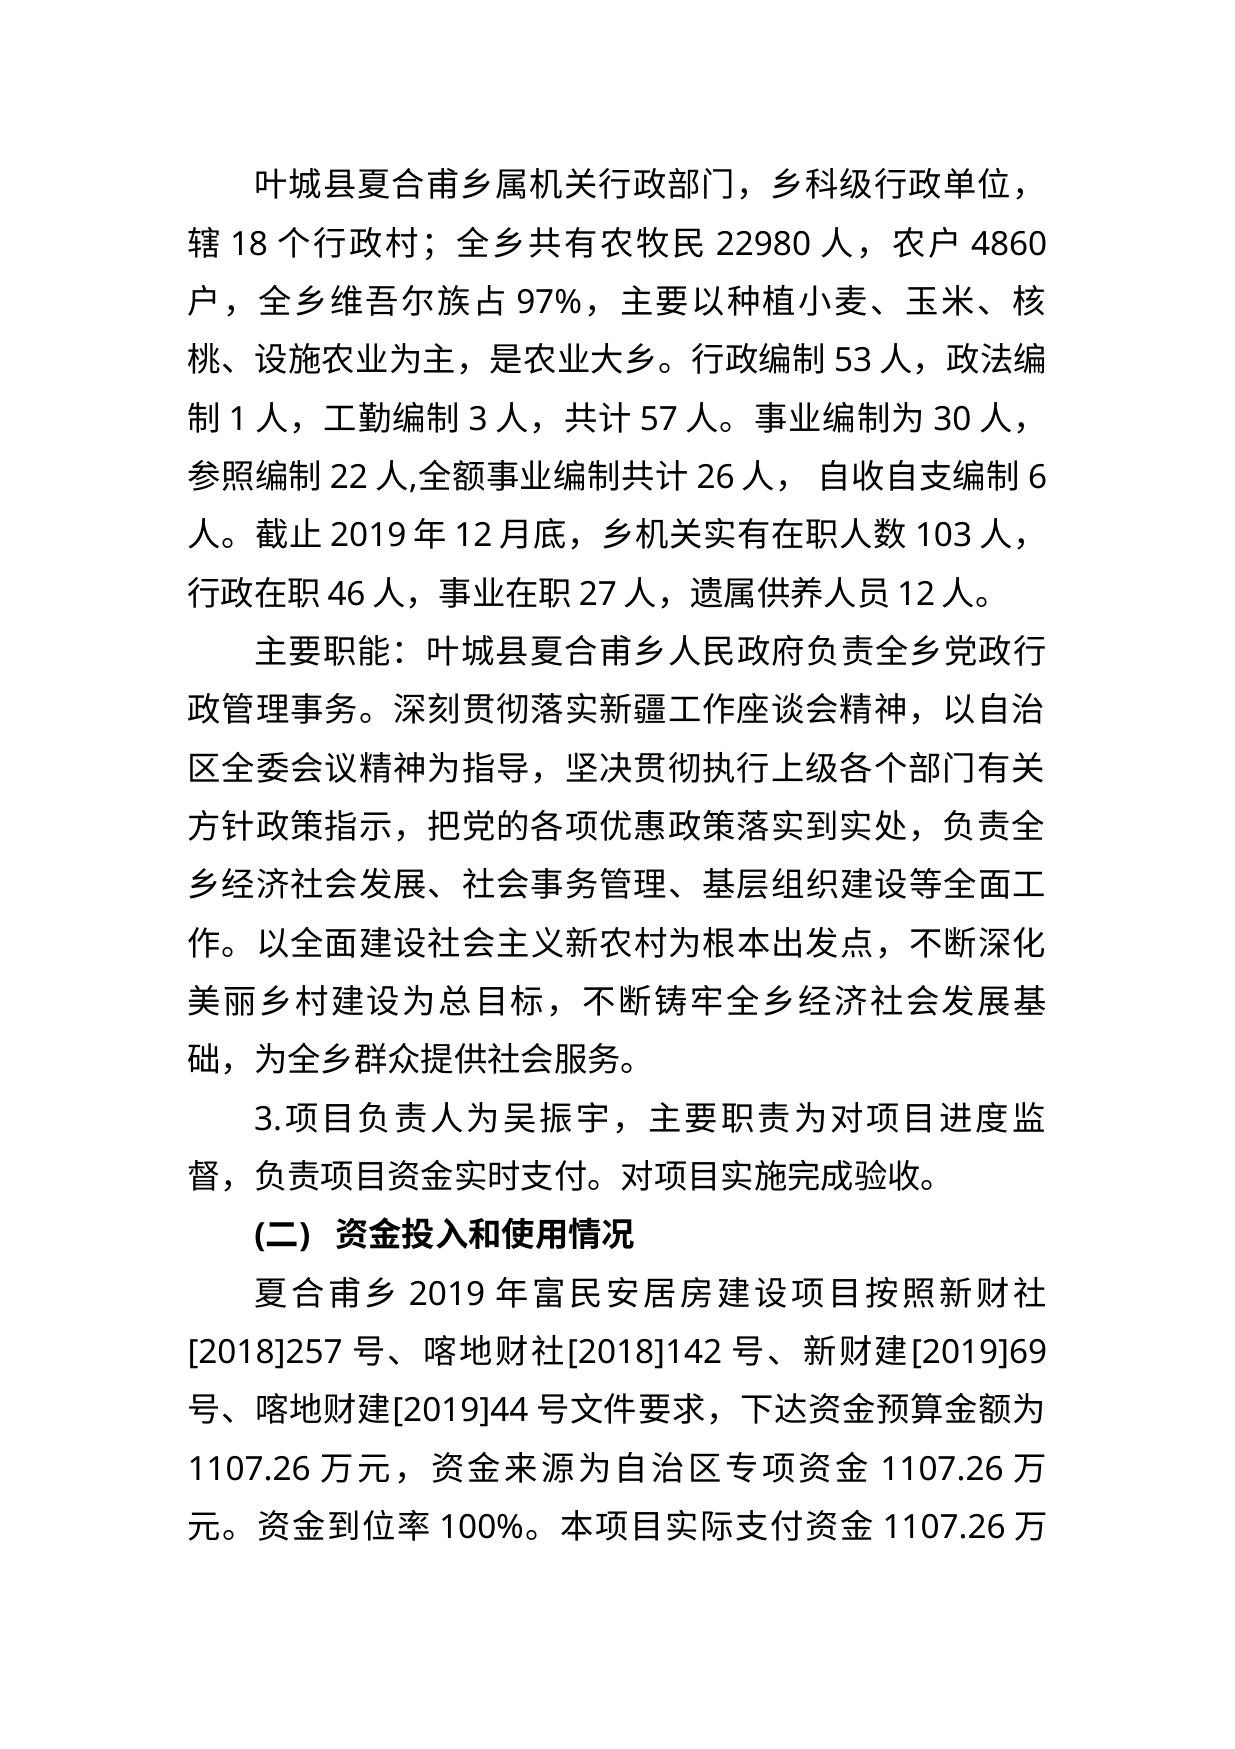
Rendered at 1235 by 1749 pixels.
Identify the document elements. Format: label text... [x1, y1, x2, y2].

text 资金投入和使用情况 [187, 1200, 1047, 1258]
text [187, 1258, 1047, 1550]
text 叶城县夏合甫乡属机关行政部门，乡科级行政单位，辖18个行政村；全乡共有农牧民22980人，农户4860户，全乡维吾尔族占97%，主要以种植小麦、玉米、核桃、设施农业为主，是农业大乡。行政编制53人，政法编制1人，工勤编制3人，共计57人。事业编制为30人，参照编制22人,全额事业编制共计26人， 自收自支编制6人。截止2019年12月底，乡机关实有在职人数103人，行政在职46人，事业在职27人，遗属供养人员12人。 [187, 150, 1047, 617]
text 3.项目负责人为吴振宇，主要职责为对项目进度监督，负责项目资金实时支付。对项目实施完成验收。 [187, 1083, 1047, 1200]
text 主要职能：叶城县夏合甫乡人民政府负责全乡党政行政管理事务。深刻贯彻落实新疆工作座谈会精神，以自治区全委会议精神为指导，坚决贯彻执行上级各个部门有关方针政策指示，把党的各项优惠政策落实到实处，负责全乡经济社会发展、社会事务管理、基层组织建设等全面工作。以全面建设社会主义新农村为根本出发点，不断深化美丽乡村建设为总目标，不断铸牢全乡经济社会发展基础，为全乡群众提供社会服务。 [187, 617, 1047, 1083]
